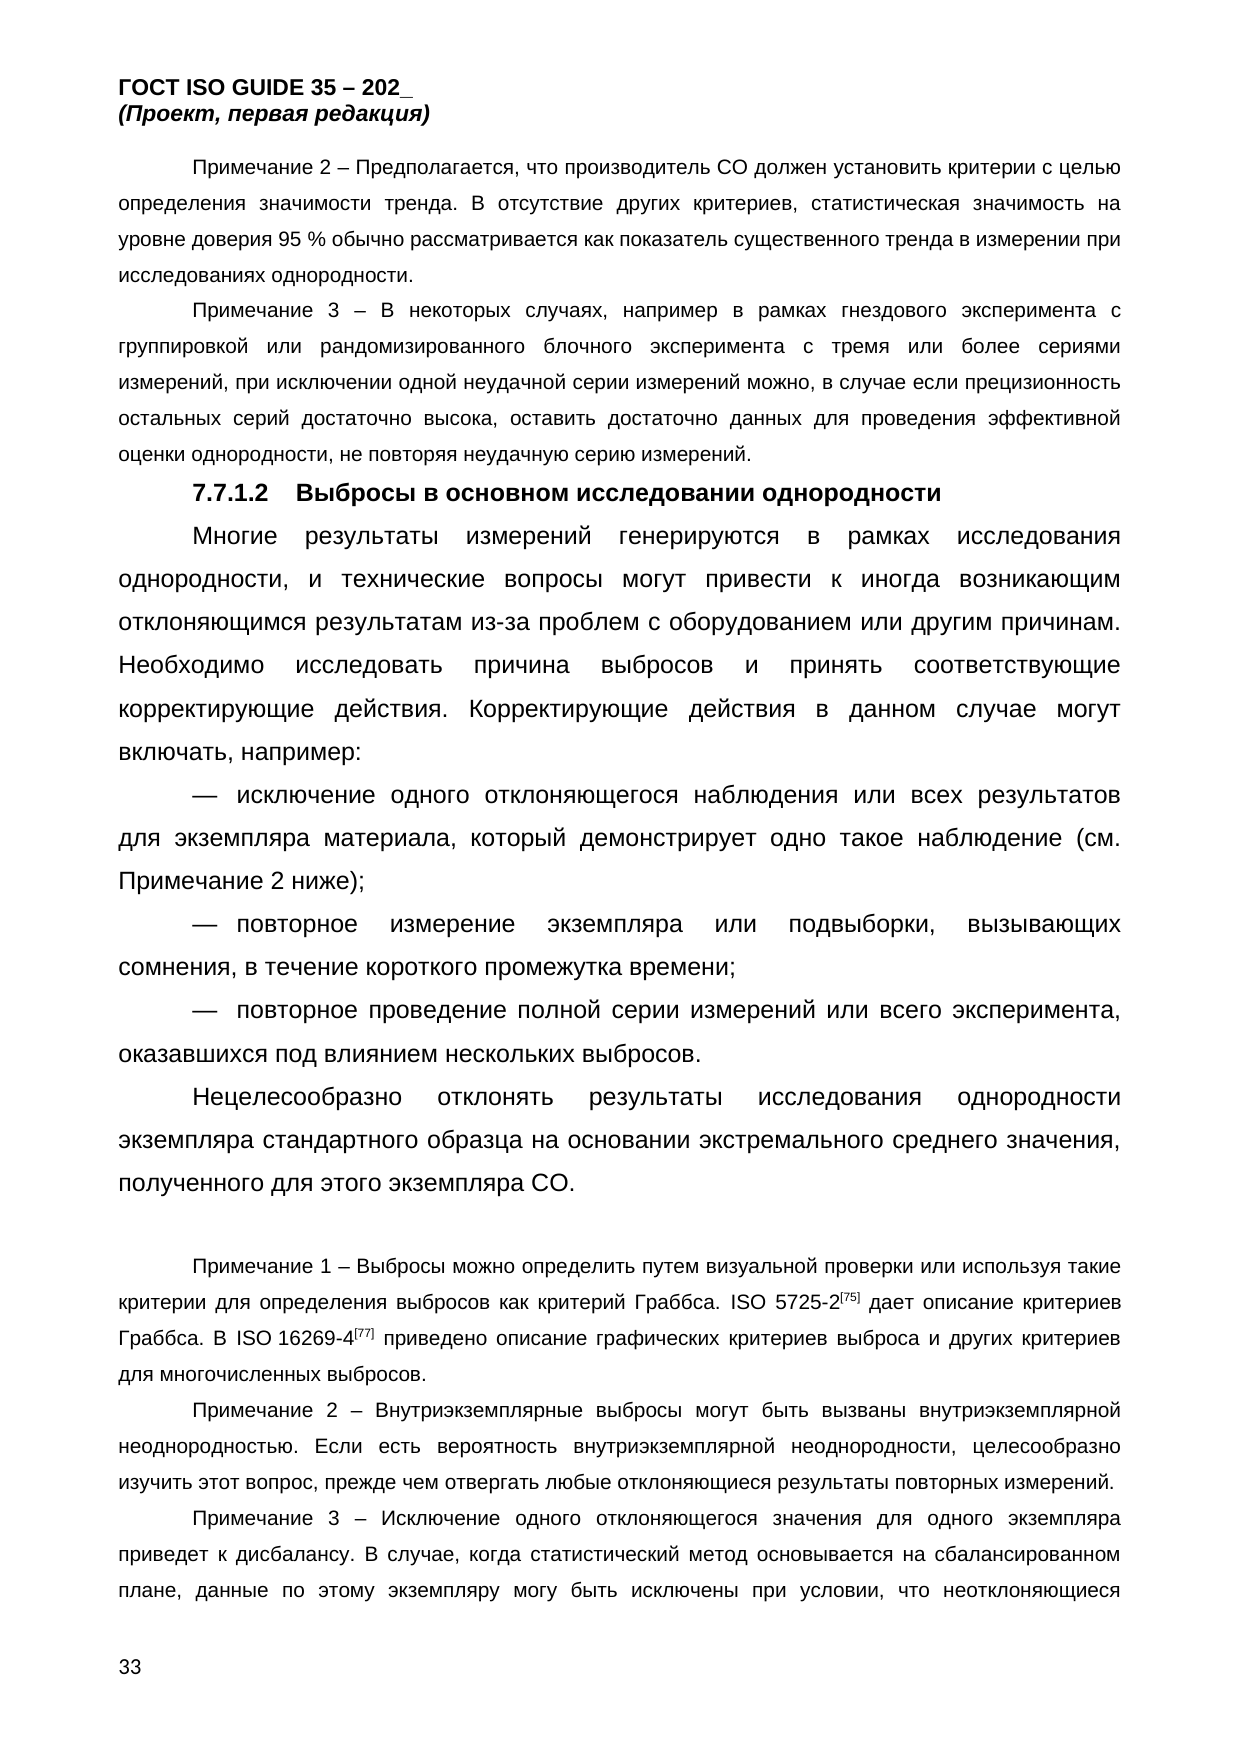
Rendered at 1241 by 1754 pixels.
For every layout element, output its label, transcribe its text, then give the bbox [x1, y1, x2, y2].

text — повторное проведение полной серии измерений или всего эксперимента, оказавшихся под влиянием нескольких выбросов. [118, 996, 1122, 1067]
text — повторное измерение экземпляра или подвыборки, вызывающих сомнения, в течение короткого промежутка времени; [118, 909, 1122, 981]
text Примечание 2 – Внутриэкземплярные выбросы могут быть вызваны внутриэкземплярной неоднородностью. Если есть вероятность внутриэкземплярной неоднородности, целесообразно изучить этот вопрос, прежде чем отвергать любые отклоняющиеся результаты повторных измерений. [118, 1398, 1122, 1494]
text — исключение одного отклоняющегося наблюдения или всех результатов для экземпляра материала, который демонстрирует одно такое наблюдение (см. Примечание 2 ниже); [118, 780, 1122, 895]
text Многие результаты измерений генерируются в рамках исследования однородности, и технические вопросы могут привести к иногда возникающим отклоняющимся результатам из-за проблем с оборудованием или другим причинам. Необходимо исследовать причина выбросов и принять соответствующие корректирующие действия. Корректирующие действия в данном случае могут включать, например: [118, 521, 1122, 766]
text Примечание 2 – Предполагается, что производитель СО должен установить критерии с целью определения значимости тренда. В отсутствие других критериев, статистическая значимость на уровне доверия 95 % обычно рассматривается как показатель существенного тренда в измерении при исследованиях однородности. [118, 154, 1122, 286]
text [118, 1506, 1122, 1602]
text 7.7.1.2 Выбросы в основном исследовании однородности [118, 478, 1122, 507]
text Примечание 1 – Выбросы можно определить путем визуальной проверки или используя такие критерии для определения выбросов как критерий Граббса. ISO 5725-2[75] дает описание критериев Граббса. В ISO 16269-4[77] приведено описание графических критериев выброса и других критериев для многочисленных выбросов. [118, 1254, 1122, 1386]
text Нецелесообразно отклонять результаты исследования однородности экземпляра стандартного образца на основании экстремального среднего значения, полученного для этого экземпляра СО. [118, 1082, 1122, 1197]
text Примечание 3 – В некоторых случаях, например в рамках гнездового эксперимента с группировкой или рандомизированного блочного эксперимента с тремя или более сериями измерений, при исключении одной неудачной серии измерений можно, в случае если прецизионность остальных серий достаточно высока, оставить достаточно данных для проведения эффективной оценки однородности, не повторяя неудачную серию измерений. [118, 298, 1122, 466]
